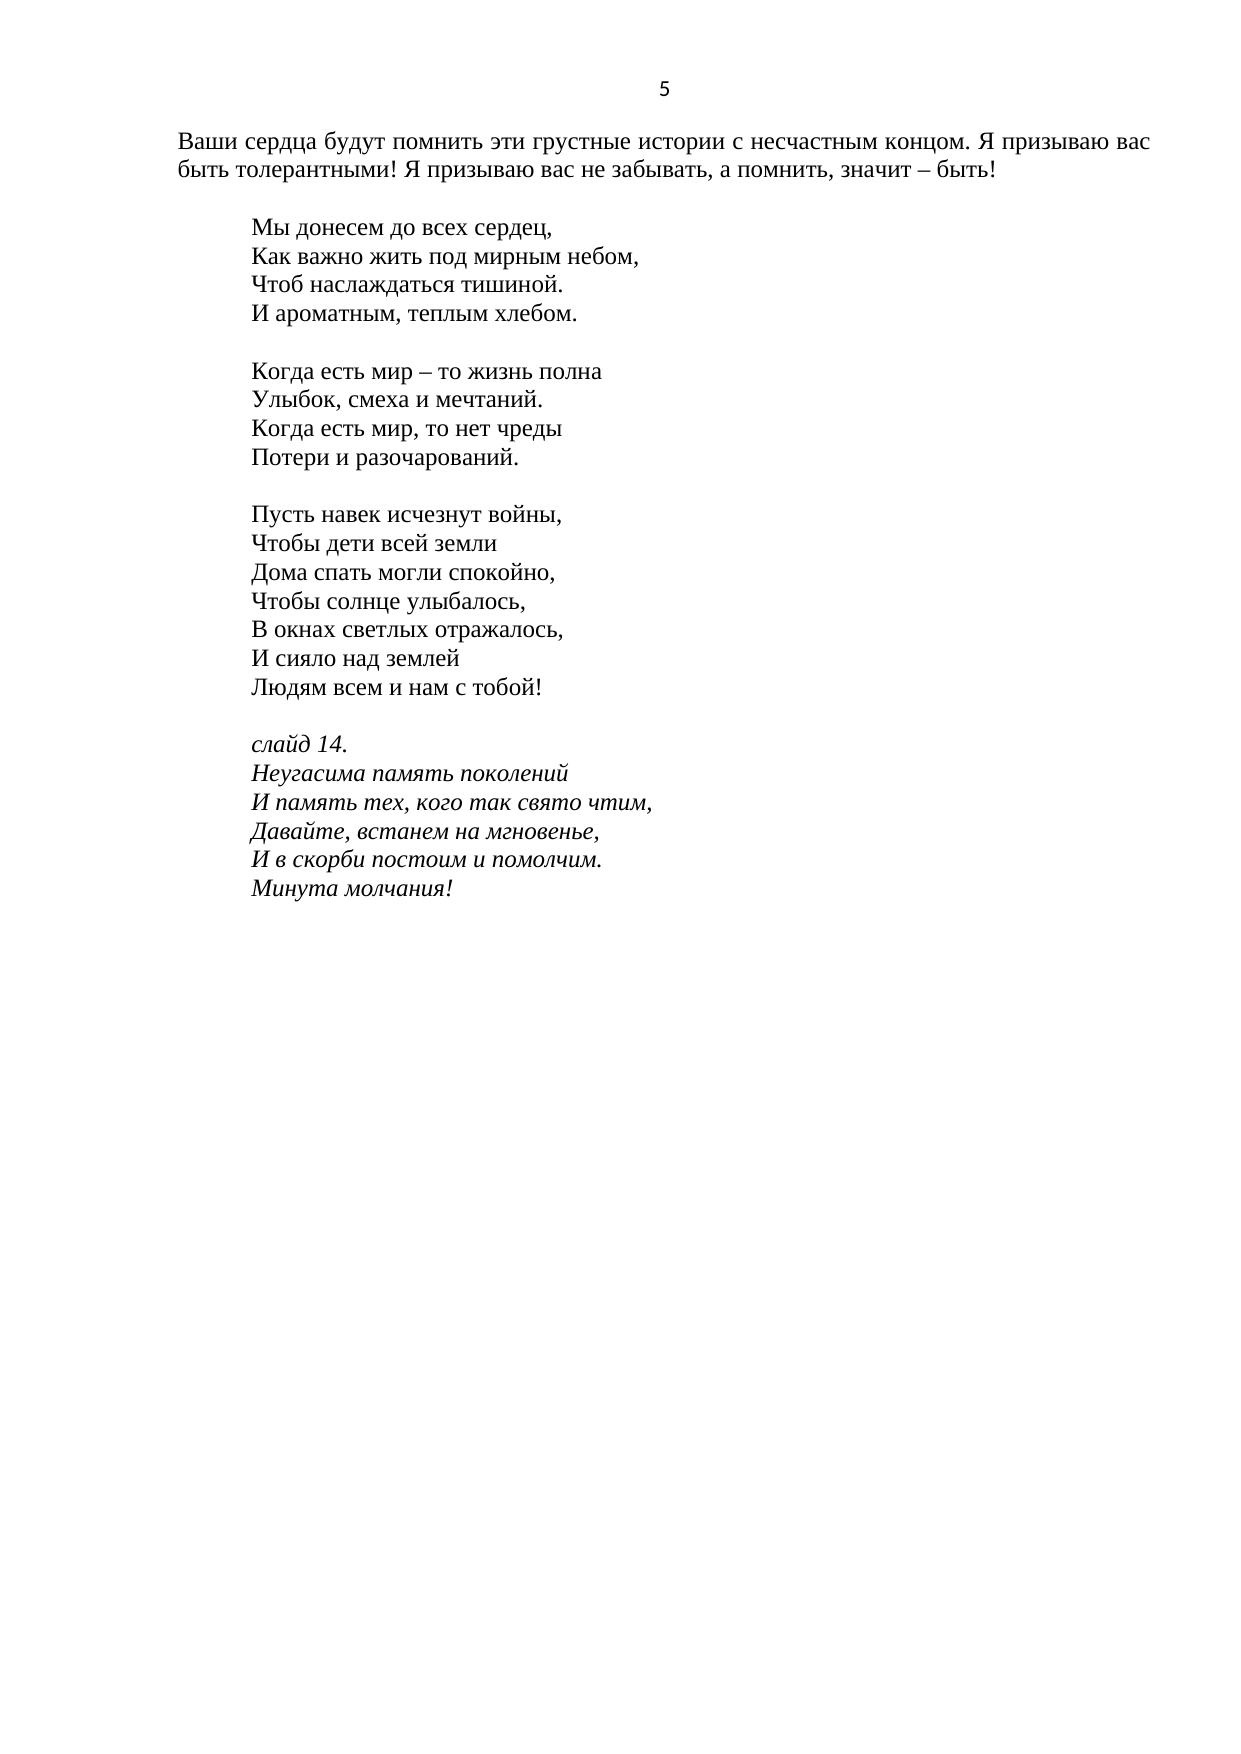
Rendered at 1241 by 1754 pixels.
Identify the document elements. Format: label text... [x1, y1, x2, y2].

text В окнах светлых отражалось, [177, 614, 1152, 643]
text Пусть навек исчезнут войны, [177, 499, 1152, 528]
text И в скорби постоим и помолчим. [177, 844, 1152, 873]
text Минута молчания! [177, 873, 1152, 902]
text И память тех, кого так свято чтим, [177, 787, 1152, 816]
text И ароматным, теплым хлебом. [177, 298, 1152, 327]
text Дома спать могли спокойно, [177, 557, 1152, 586]
text Чтоб наслаждаться тишиной. [177, 269, 1152, 298]
text Когда есть мир, то нет чреды [177, 413, 1152, 442]
text Людям всем и нам с тобой! [177, 672, 1152, 701]
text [177, 126, 1152, 183]
text Чтобы дети всей земли [177, 528, 1152, 557]
text Чтобы солнце улыбалось, [177, 586, 1152, 614]
text И сияло над землей [177, 643, 1152, 672]
text Улыбок, смеха и мечтаний. [177, 384, 1152, 413]
text Давайте, встанем на мгновенье, [177, 816, 1152, 844]
text Как важно жить под мирным небом, [177, 241, 1152, 269]
text Неугасима память поколений [177, 758, 1152, 787]
text Мы донесем до всех сердец, [177, 212, 1152, 241]
text слайд 14. [177, 729, 1152, 758]
text Потери и разочарований. [177, 442, 1152, 471]
text Когда есть мир – то жизнь полна [177, 356, 1152, 384]
